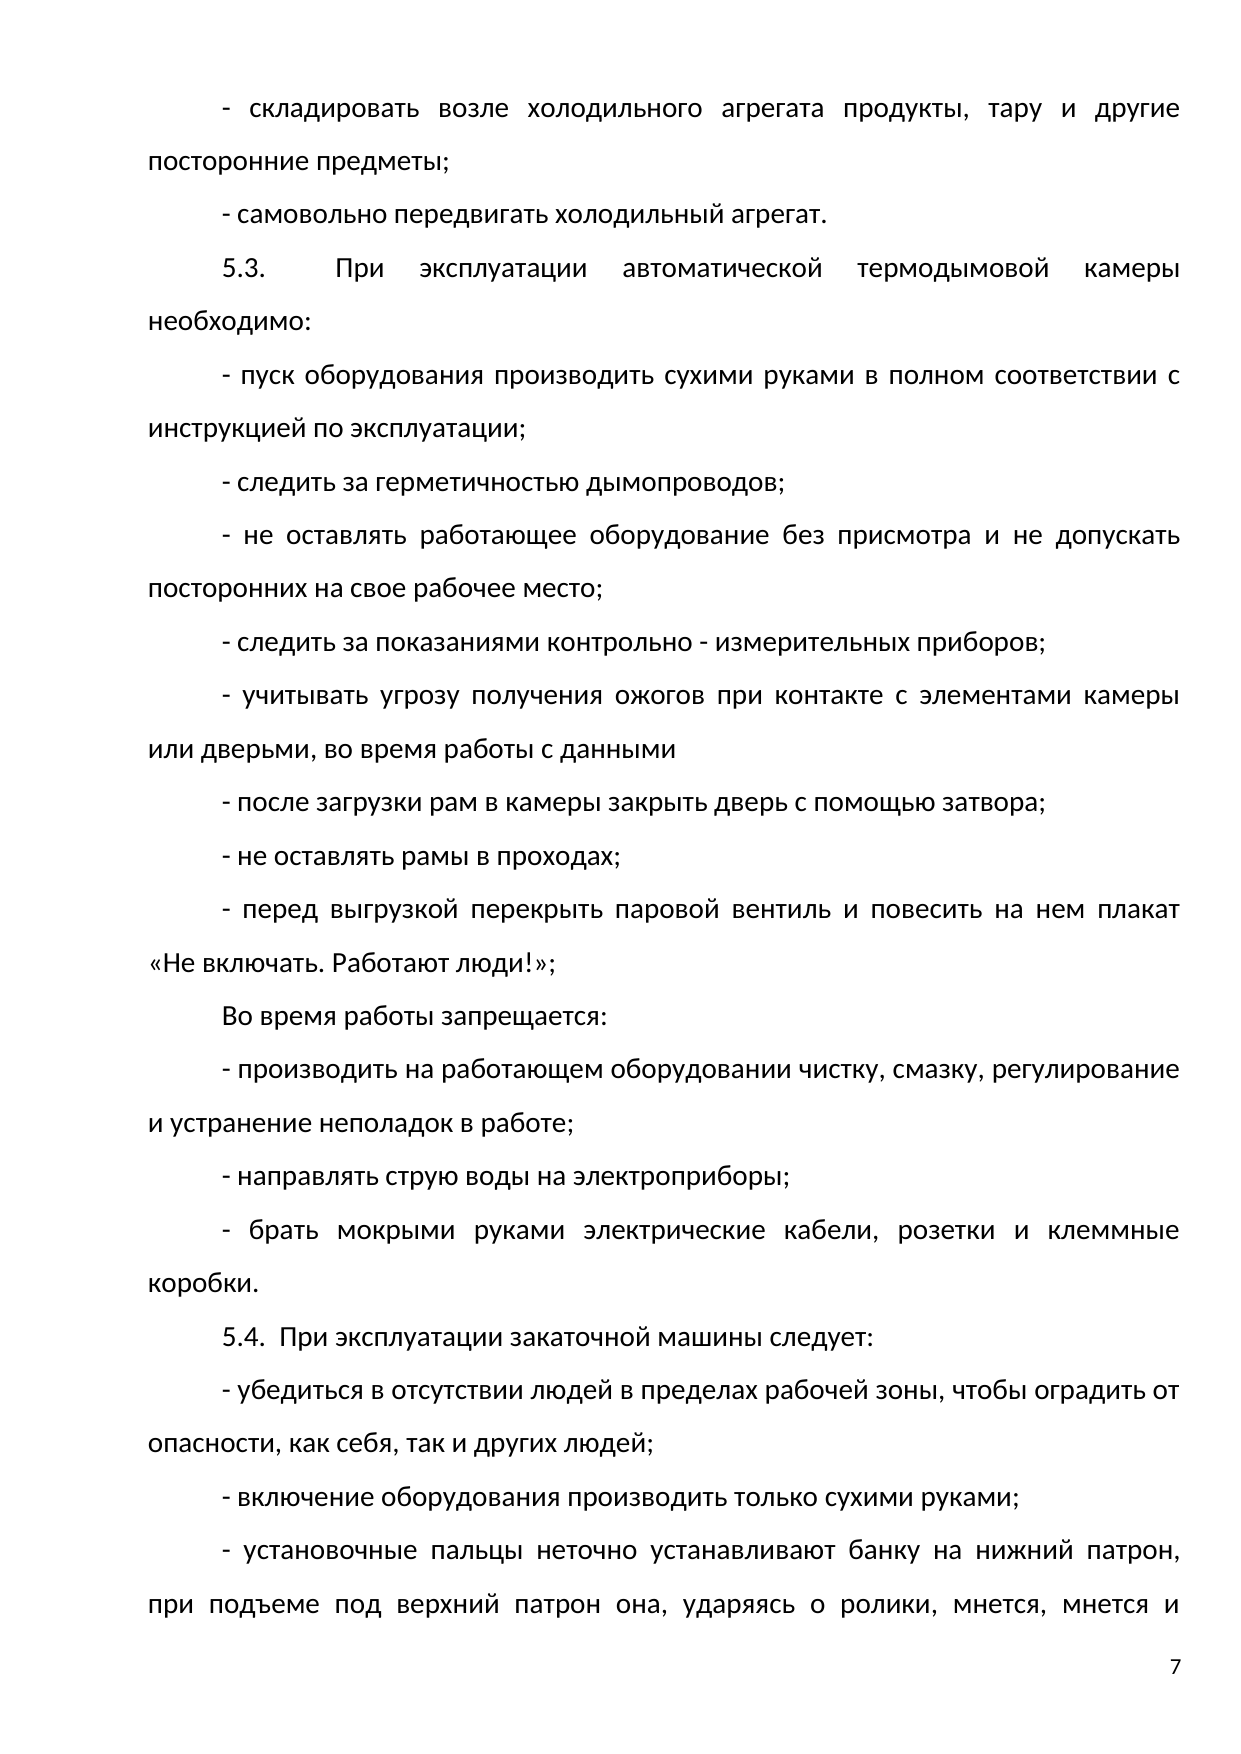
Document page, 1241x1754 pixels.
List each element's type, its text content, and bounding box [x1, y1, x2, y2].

text - брать мокрыми руками электрические кабели, розетки и клеммные коробки. [148, 1211, 1181, 1300]
text - производить на работающем оборудовании чистку, смазку, регулирование и устранение неполадок в работе; [148, 1051, 1181, 1139]
text - учитывать угрозу получения ожогов при контакте с элементами камеры или дверьми, во время работы с данными [148, 676, 1181, 766]
text - не оставлять рамы в проходах; [148, 837, 1181, 872]
text - складировать возле холодильного агрегата продукты, тару и другие посторонние предметы; [148, 89, 1181, 178]
text Во время работы запрещается: [148, 997, 1181, 1033]
text - пуск оборудования производить сухими руками в полном соответствии с инструкцией по эксплуатации; [148, 356, 1181, 445]
text - после загрузки рам в камеры закрыть дверь с помощью затвора; [148, 783, 1181, 819]
text - самовольно передвигать холодильный агрегат. [148, 196, 1181, 231]
text - следить за герметичностью дымопроводов; [148, 463, 1181, 498]
text - следить за показаниями контрольно - измерительных приборов; [148, 623, 1181, 659]
text - включение оборудования производить только сухими руками; [148, 1478, 1181, 1514]
text - убедиться в отсутствии людей в пределах рабочей зоны, чтобы оградить от опасности, как себя, так и других людей; [148, 1371, 1181, 1460]
text 5.4. При эксплуатации закаточной машины следует: [148, 1318, 1181, 1353]
text - перед выгрузкой перекрыть паровой вентиль и повесить на нем плакат «Не включать. Работают люди!»; [148, 890, 1181, 979]
text - направлять струю воды на электроприборы; [148, 1157, 1181, 1193]
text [148, 1531, 1181, 1621]
text 5.3. При эксплуатации автоматической термодымовой камеры необходимо: [148, 249, 1181, 338]
text - не оставлять работающее оборудование без присмотра и не допускать посторонних на свое рабочее место; [148, 516, 1181, 605]
